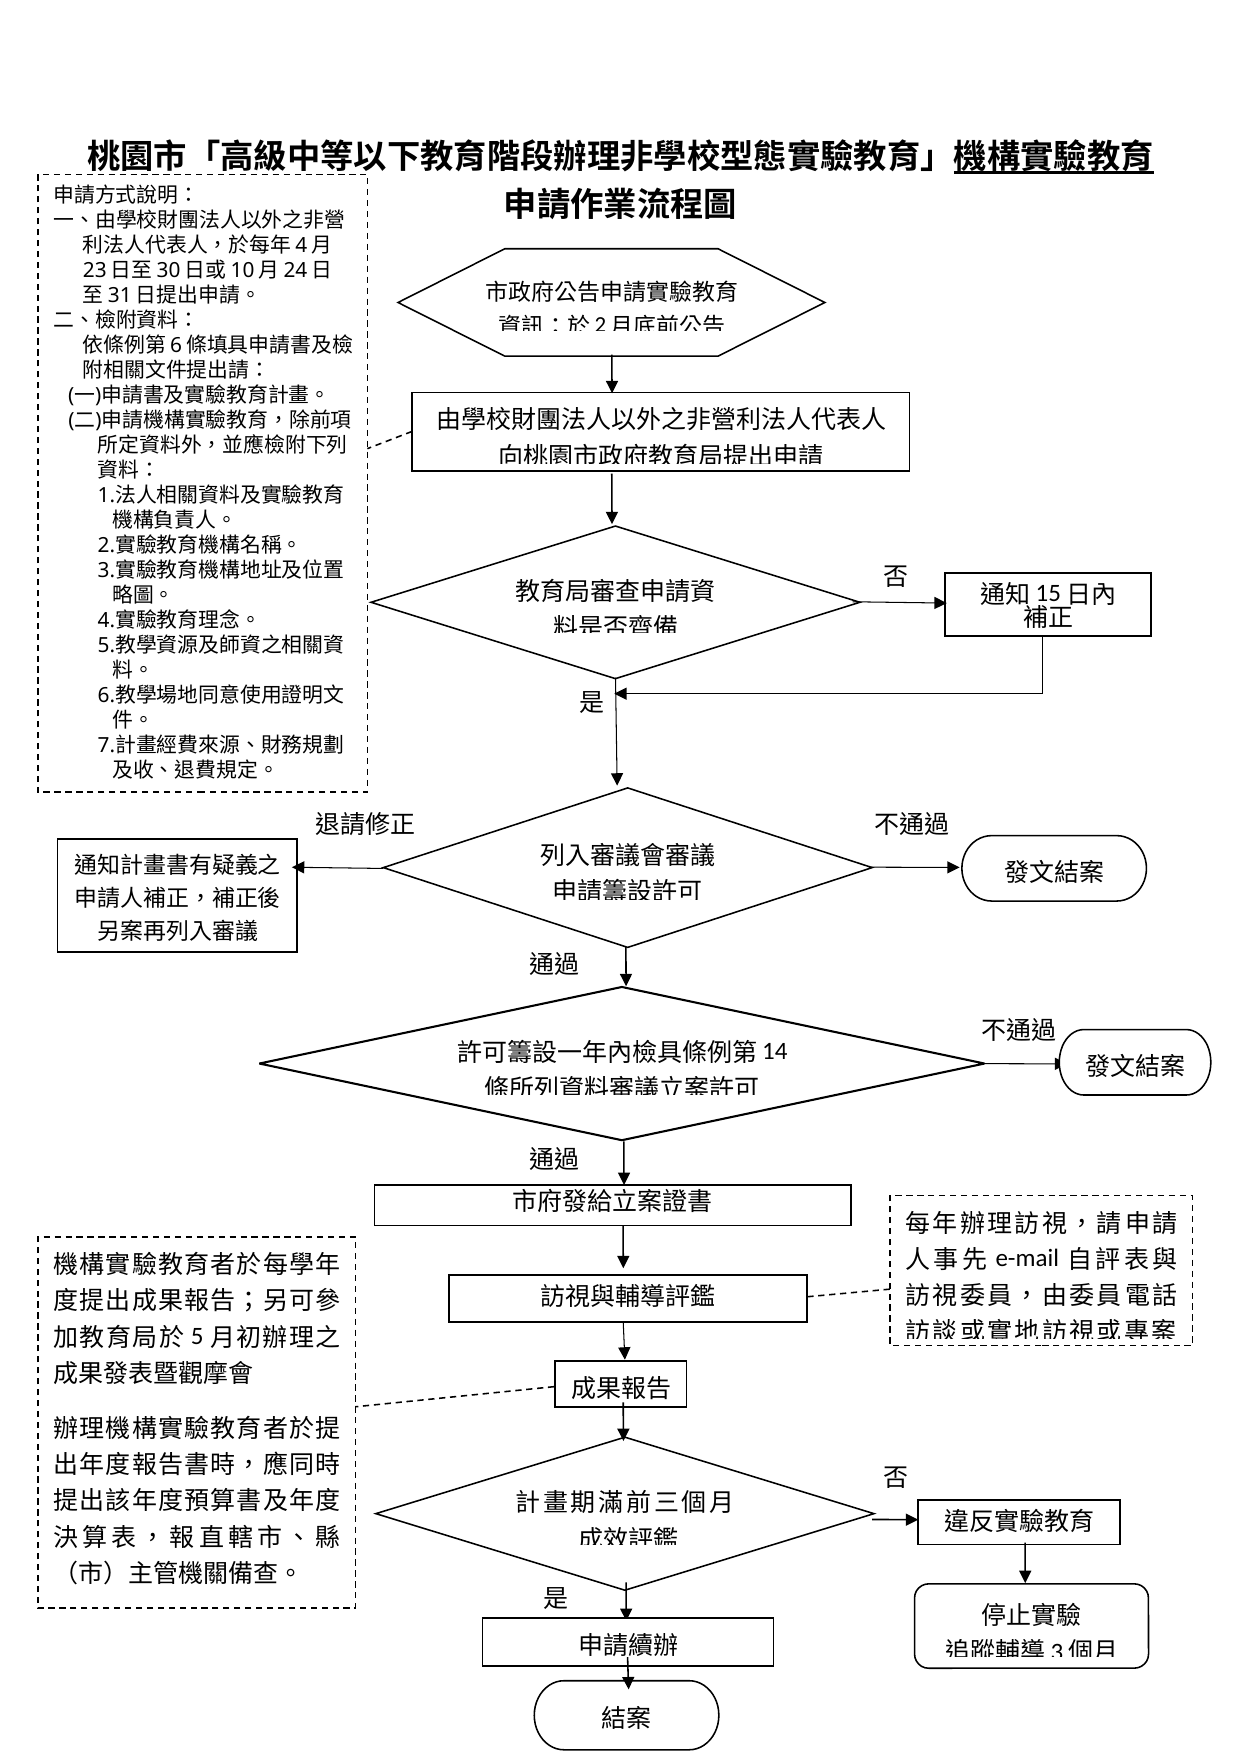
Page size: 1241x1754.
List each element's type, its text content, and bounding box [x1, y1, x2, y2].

text 桃園市「高級中等以下教育階段辦理非學校型態實驗教育」機構實驗教育申請作業流程圖 [75, 130, 1165, 226]
